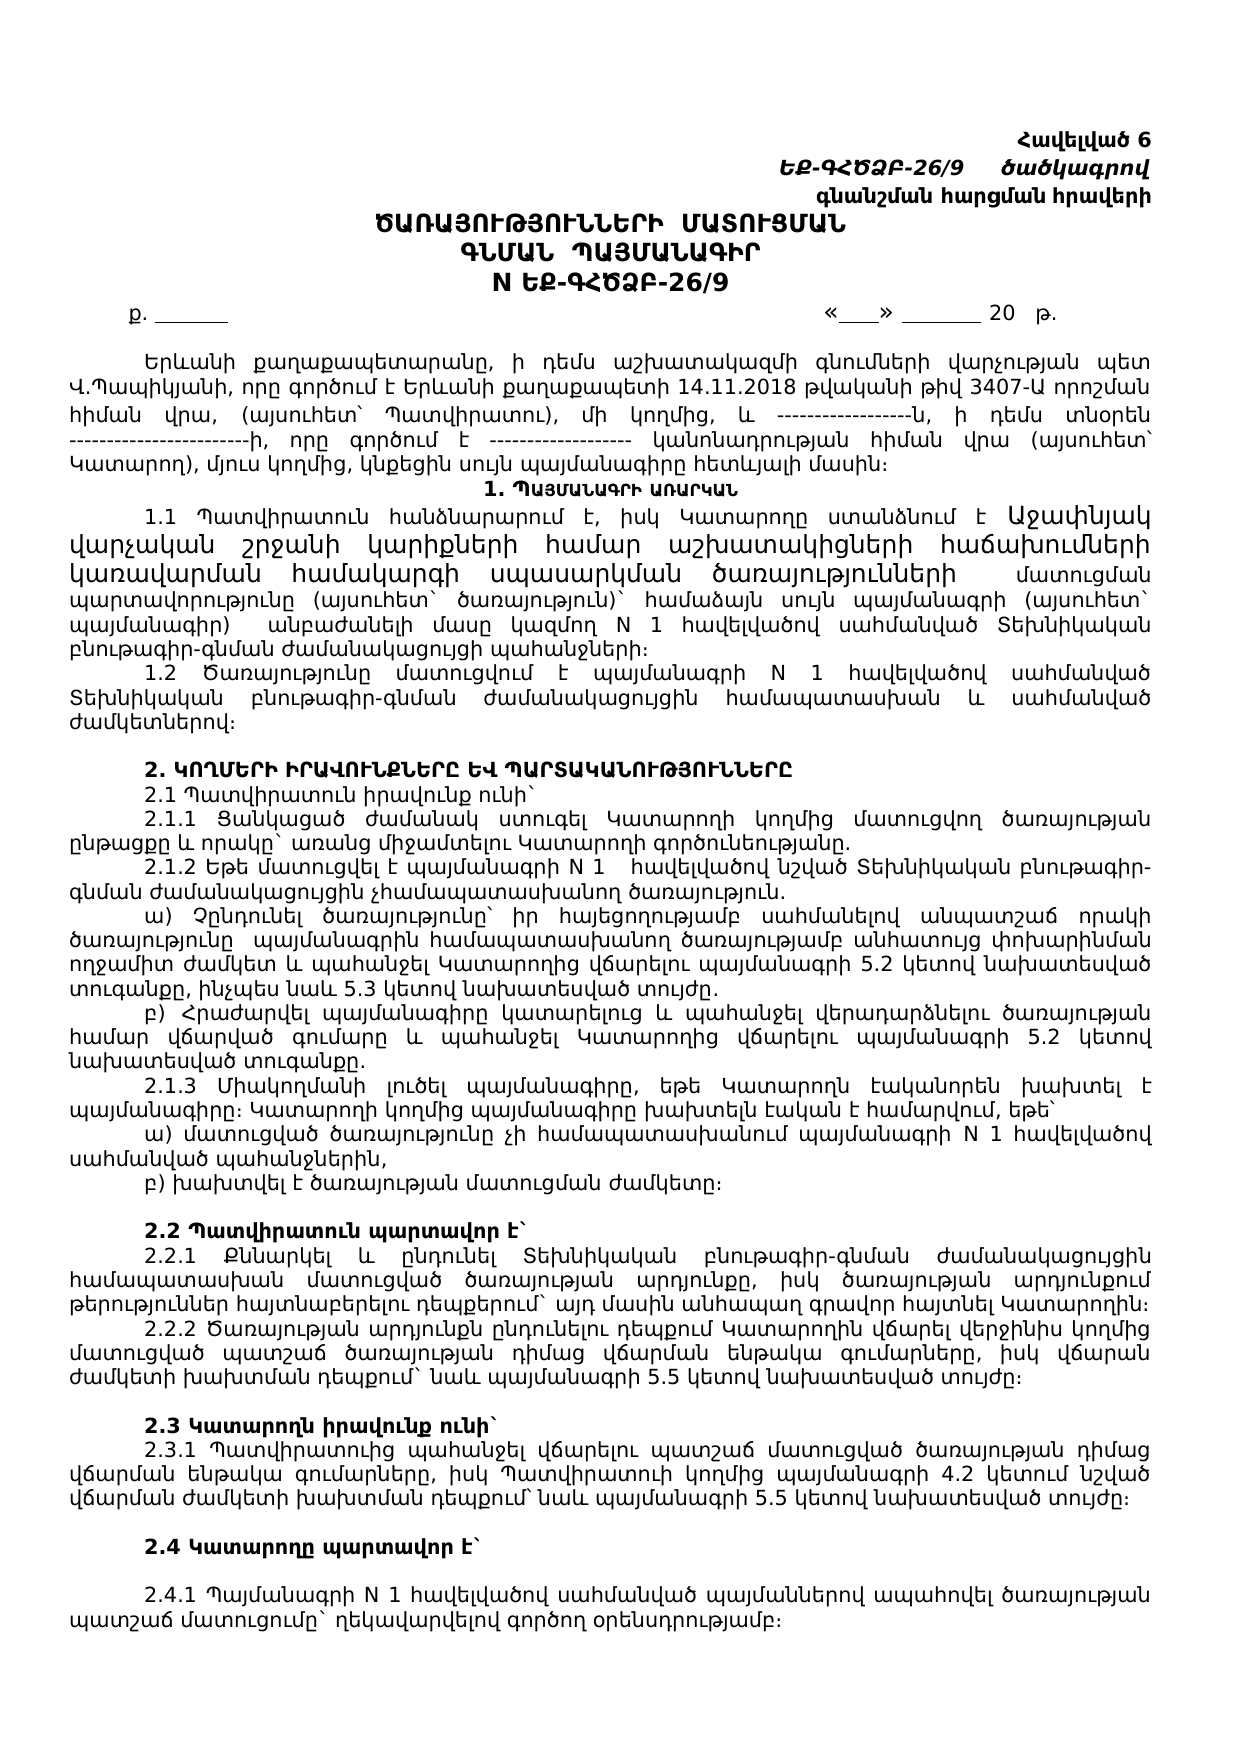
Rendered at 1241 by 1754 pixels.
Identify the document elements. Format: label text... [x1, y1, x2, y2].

text ա) մատուցված ծառայությունը չի համապատասխանում պայմանագրի N 1 հավելվածով սահմանված պահանջներին, [69, 1122, 1152, 1171]
text N ԵՔ-ԳՀԾՁԲ-26/9 [54, 268, 1152, 297]
text 2.1 Պատվիրատուն իրավունք ունի` [69, 783, 1152, 807]
text 2.1.2 Եթե մատուցվել է պայմանագրի N 1 հավելվածով նշված Տեխնիկական բնութագիր-գնման ժամանակացույցին չհամապատասխանող ծառայություն. [69, 855, 1152, 904]
text ա) Չընդունել ծառայությունը՝ իր հայեցողությամբ սահմանելով անպատշաճ որակի ծառայությունը պայմանագրին համապատասխանող ծառայությամբ անհատույց փոխարինման ողջամիտ ժամկետ և պահանջել Կատարողից վճարելու պայմանագրի 5.2 կետով նախատեսված տուգանքը, ինչպես նաև 5.3 կետով նախատեսված տույժը. [69, 904, 1152, 1001]
text 2.4.1 Պայմանագրի N 1 հավելվածով սահմանված պայմաններով ապահովել ծառայության պատշաճ մատուցումը` ղեկավարվելով գործող օրենսդրությամբ։ [69, 1583, 1152, 1632]
text Հավելված 6 [69, 128, 1152, 153]
text գնանշման հարցման հրավերի [69, 181, 1152, 209]
text ԳՆՄԱՆ ՊԱՅՄԱՆԱԳԻՐ [54, 239, 1152, 268]
text 1.2 Ծառայությունը մատուցվում է պայմանագրի N 1 հավելվածով սահմանված Տեխնիկական բնութագիր-գնման ժամանակացույցին համապատասխան և սահմանված ժամկետներով։ [69, 661, 1152, 734]
text 2.2.2 Ծառայության արդյունքն ընդունելու դեպքում Կատարողին վճարել վերջինիս կողմից մատուցված պատշաճ ծառայության դիմաց վճարման ենթակա գումարները, իսկ վճարան ժամկետի խախտման դեպքում` նաև պայմանագրի 5.5 կետով նախատեսված տույժը։ [69, 1317, 1152, 1389]
text Երևանի քաղաքապետարանը, ի դեմս աշխատակազմի գնումների վարչության պետ Վ.Պապիկյանի, որը գործում է Երևանի քաղաքապետի 14.11.2018 թվականի թիվ 3407-Ա որոշման հիման վրա, (այսուհետ՝ Պատվիրատու), մի կողմից, և ------------------ն, ի դեմս տնօրեն ------------------------ի, որը գործում է ------------------- կանոնադրության հիման վրա (այսուհետ՝ Կատարող), մյուս կողմից, կնքեցին սույն պայմանագիրը հետևյալի մասին։ [69, 350, 1152, 477]
text 2.3 Կատարողն իրավունք ունի` [69, 1414, 1152, 1438]
text ԾԱՌԱՅՈՒԹՅՈՒՆՆԵՐԻ ՄԱՏՈՒՑՄԱՆ [54, 209, 1152, 239]
text 2.1.1 Ցանկացած ժամանակ ստուգել Կատարողի կողմից մատուցվող ծառայության ընթացքը և որակը` առանց միջամտելու Կատարողի գործունեությանը. [69, 807, 1152, 855]
text 1. Պայմանագրի առարկան [54, 477, 1152, 501]
text 2.4 Կատարողը պարտավոր է` [69, 1535, 1152, 1559]
text 2.2 Պատվիրատուն պարտավոր է` [69, 1219, 1152, 1244]
text 2.1.3 Միակողմանի լուծել պայմանագիրը, եթե Կատարողն էականորեն խախտել է պայմանագիրը։ Կատարողի կողմից պայմանագիրը խախտելն էական է համարվում, եթե՝ [69, 1074, 1152, 1122]
text ք. « » 20 թ. [69, 297, 1152, 326]
text 1.1 Պատվիրատուն հանձնարարում է, իսկ Կատարողը ստանձնում է Աջափնյակ վարչական շրջանի կարիքների համար աշխատակիցների հաճախումների կառավարման համակարգի սպասարկման ծառայությունների մատուցման պարտավորությունը (այսուհետ` ծառայություն)` համաձայն սույն պայմանագրի (այսուհետ` պայմանագիր) անբաժանելի մասը կազմող N 1 հավելվածով սահմանված Տեխնիկական բնութագիր-գնման ժամանակացույցի պահանջների։ [69, 501, 1152, 661]
text 2.3.1 Պատվիրատուից պահանջել վճարելու պատշաճ մատուցված ծառայության դիմաց վճարման ենթակա գումարները, իսկ Պատվիրատուի կողմից պայմանագրի 4.2 կետում նշված վճարման ժամկետի խախտման դեպքում՝ նաև պայմանագրի 5.5 կետով նախատեսված տույժը։ [69, 1438, 1152, 1511]
text 2.2.1 Քննարկել և ընդունել Տեխնիկական բնութագիր-գնման ժամանակացույցին համապատասխան մատուցված ծառայության արդյունքը, իսկ ծառայության արդյունքում թերություններ հայտնաբերելու դեպքերում` այդ մասին անհապաղ գրավոր հայտնել Կատարողին։ [69, 1244, 1152, 1317]
text 2. ԿՈՂՄԵՐԻ ԻՐԱՎՈՒՆՔՆԵՐԸ ԵՎ ՊԱՐՏԱԿԱՆՈՒԹՅՈՒՆՆԵՐԸ [69, 758, 1152, 783]
text բ) խախտվել է ծառայության մատուցման ժամկետը։ [69, 1171, 1152, 1195]
text ԵՔ-ԳՀԾՁԲ-26/9 ծածկագրով [69, 153, 1152, 181]
text բ) Հրաժարվել պայմանագիրը կատարելուց և պահանջել վերադարձնելու ծառայության համար վճարված գումարը և պահանջել Կատարողից վճարելու պայմանագրի 5.2 կետով նախատեսված տուգանքը. [69, 1001, 1152, 1074]
